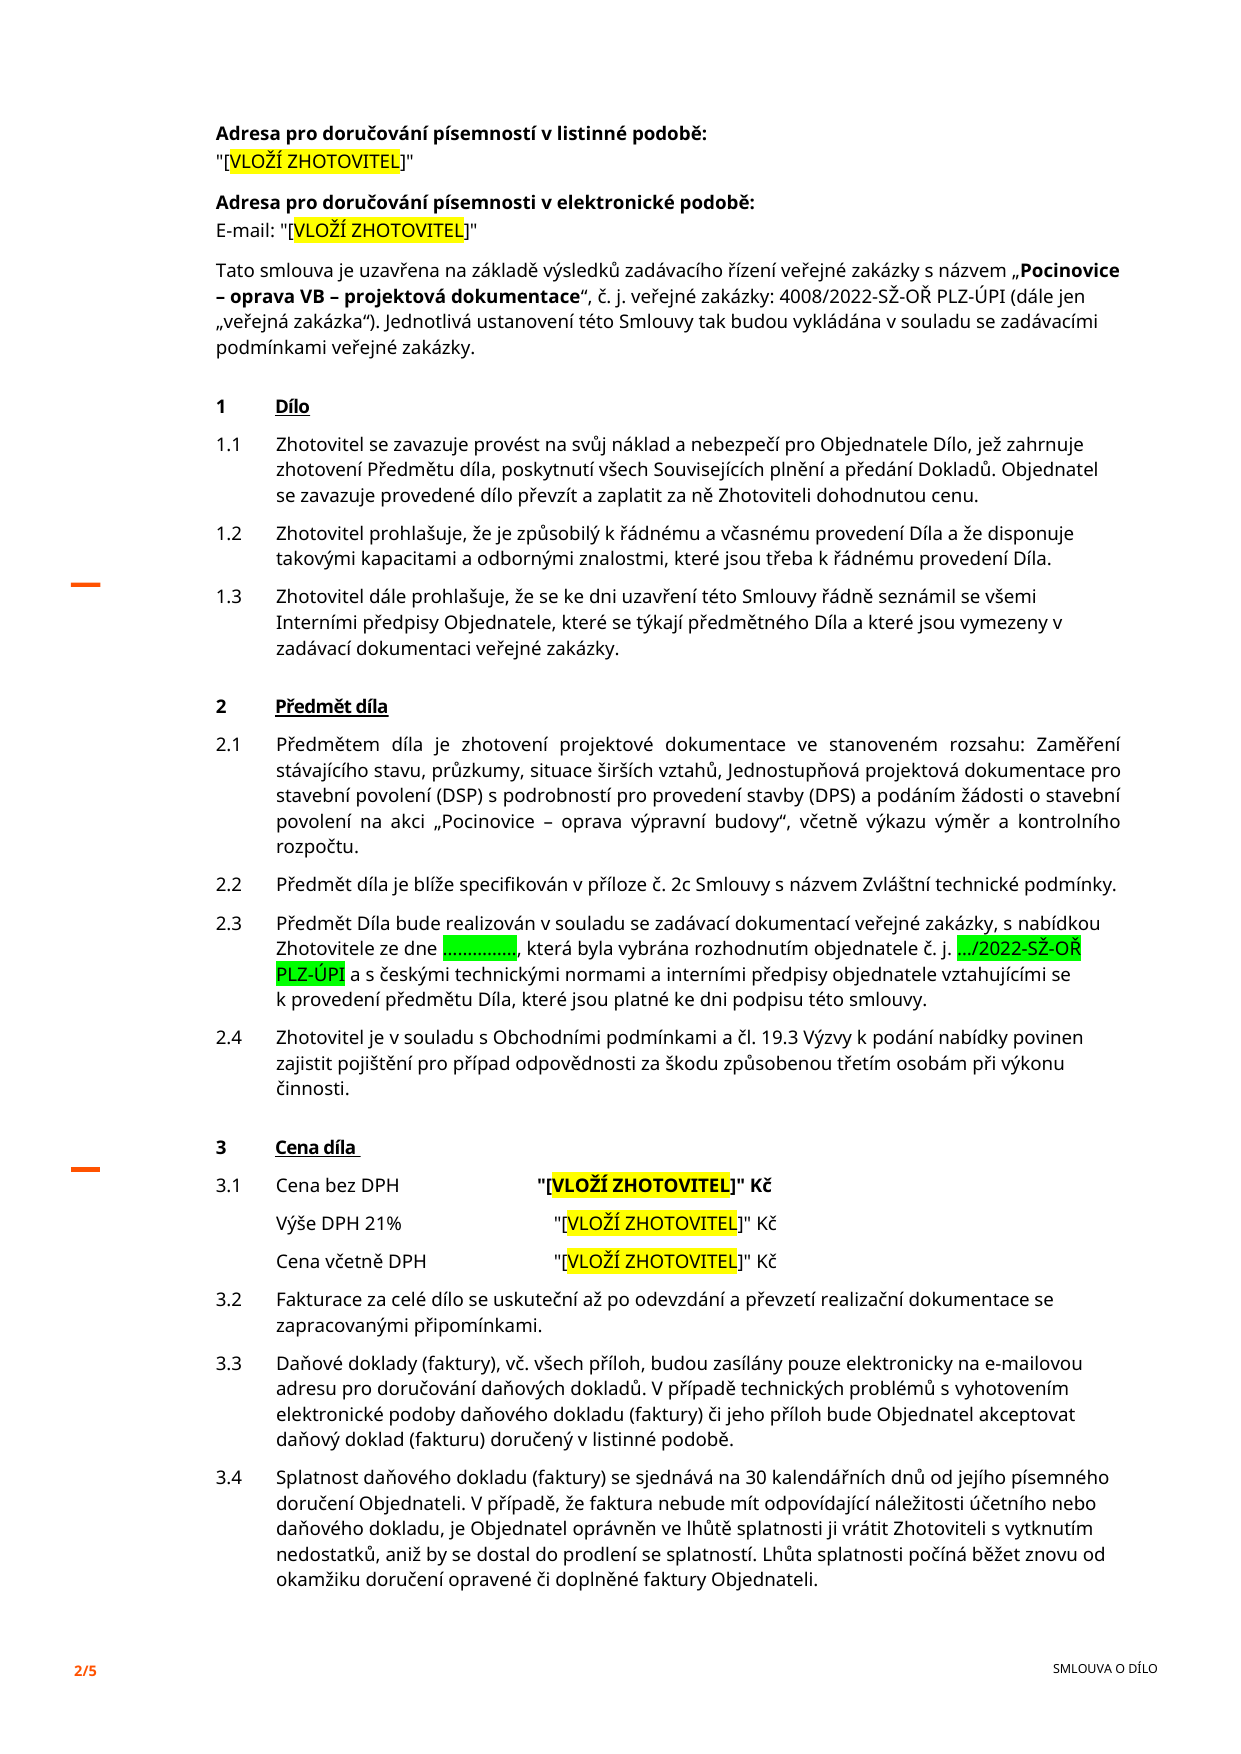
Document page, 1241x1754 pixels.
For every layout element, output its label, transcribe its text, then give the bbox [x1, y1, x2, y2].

text E-mail: "[VLOŽÍ ZHOTOVITEL]" [464, 217, 1122, 243]
subtitle Zhotovitel je v souladu s Obchodními podmínkami a čl. 19.3 Výzvy k podání nabídky povinen zajistit pojištění pro případ odpovědnosti za škodu způsobenou třetím osobám při výkonu činnosti. [216, 1024, 1122, 1101]
subtitle Předmět díla [216, 694, 1122, 719]
text E-mail: "[VLOŽÍ ZHOTOVITEL]" [216, 217, 294, 243]
subtitle Předmětem díla je zhotovení projektové dokumentace ve stanoveném rozsahu: Zaměření stávajícího stavu, průzkumy, situace širších vztahů, Jednostupňová projektová dokumentace pro stavební povolení (DSP) s podrobností pro provedení stavby (DPS) a podáním žádosti o stavební povolení na akci „Pocinovice – oprava výpravní budovy“, včetně výkazu výměr a kontrolního rozpočtu. [216, 732, 1122, 859]
subtitle Dílo [216, 393, 1122, 419]
subtitle Daňové doklady (faktury), vč. všech příloh, budou zasílány pouze elektronicky na e-mailovou adresu pro doručování daňových dokladů. V případě technických problémů s vyhotovením elektronické podoby daňového dokladu (faktury) či jeho příloh bude Objednatel akceptovat daňový doklad (fakturu) doručený v listinné podobě. [216, 1350, 1122, 1452]
subtitle Předmět Díla bude realizován v souladu se zadávací dokumentací veřejné zakázky, s nabídkou Zhotovitele ze dne ……………, která byla vybrána rozhodnutím objednatele č. j. …/2022-SŽ-OŘ PLZ-ÚPI a s českými technickými normami a interními předpisy objednatele vztahujícími se k provedení předmětu Díla, které jsou platné ke dni podpisu této smlouvy. [216, 910, 1122, 1012]
subtitle Splatnost daňového dokladu (faktury) se sjednává na 30 kalendářních dnů od jejího písemného doručení Objednateli. V případě, že faktura nebude mít odpovídající náležitosti účetního nebo daňového dokladu, je Objednatel oprávněn ve lhůtě splatnosti ji vrátit Zhotoviteli s vytknutím nedostatků, aniž by se dostal do prodlení se splatností. Lhůta splatnosti počíná běžet znovu od okamžiku doručení opravené či doplněné faktury Objednateli. [216, 1464, 1122, 1592]
text "[VLOŽÍ ZHOTOVITEL]" [400, 149, 1122, 174]
subtitle Zhotovitel dále prohlašuje, že se ke dni uzavření této Smlouvy řádně seznámil se všemi Interními předpisy Objednatele, které se týkají předmětného Díla a které jsou vymezeny v zadávací dokumentaci veřejné zakázky. [216, 584, 1122, 660]
text Cena včetně DPH "[VLOŽÍ ZHOTOVITEL]" Kč [276, 1248, 567, 1274]
subtitle Předmět díla je blíže specifikován v příloze č. 2c Smlouvy s názvem Zvláštní technické podmínky. [216, 872, 1122, 897]
text Cena včetně DPH "[VLOŽÍ ZHOTOVITEL]" Kč [737, 1248, 1122, 1274]
subtitle Zhotovitel se zavazuje provést na svůj náklad a nebezpečí pro Objednatele Dílo, jež zahrnuje zhotovení Předmětu díla, poskytnutí všech Souvisejících plnění a předání Dokladů. Objednatel se zavazuje provedené dílo převzít a zaplatit za ně Zhotoviteli dohodnutou cenu. [216, 431, 1122, 508]
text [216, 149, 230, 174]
text Tato smlouva je uzavřena na základě výsledků zadávacího řízení veřejné zakázky s názvem „Pocinovice – oprava VB – projektová dokumentace“, č. j. veřejné zakázky: 4008/2022-SŽ-OŘ PLZ-ÚPI (dále jen „veřejná zakázka“). Jednotlivá ustanovení této Smlouvy tak budou vykládána v souladu se zadávacími podmínkami veřejné zakázky. [216, 258, 1122, 360]
text Výše DPH 21% "[VLOŽÍ ZHOTOVITEL]" Kč [737, 1210, 1122, 1236]
subtitle Cena díla [216, 1134, 1122, 1160]
text Výše DPH 21% "[VLOŽÍ ZHOTOVITEL]" Kč [276, 1210, 567, 1236]
subtitle Fakturace za celé dílo se uskuteční až po odevzdání a převzetí realizační dokumentace se zapracovanými připomínkami. [216, 1286, 1122, 1337]
text Adresa pro doručování písemností v listinné podobě: [216, 121, 1122, 146]
subtitle Cena bez DPH "[VLOŽÍ ZHOTOVITEL]" Kč [730, 1172, 1122, 1198]
subtitle Cena bez DPH "[VLOŽÍ ZHOTOVITEL]" Kč [216, 1172, 552, 1198]
text Adresa pro doručování písemnosti v elektronické podobě: [216, 189, 1122, 215]
subtitle Zhotovitel prohlašuje, že je způsobilý k řádnému a včasnému provedení Díla a že disponuje takovými kapacitami a odbornými znalostmi, které jsou třeba k řádnému provedení Díla. [216, 520, 1122, 571]
